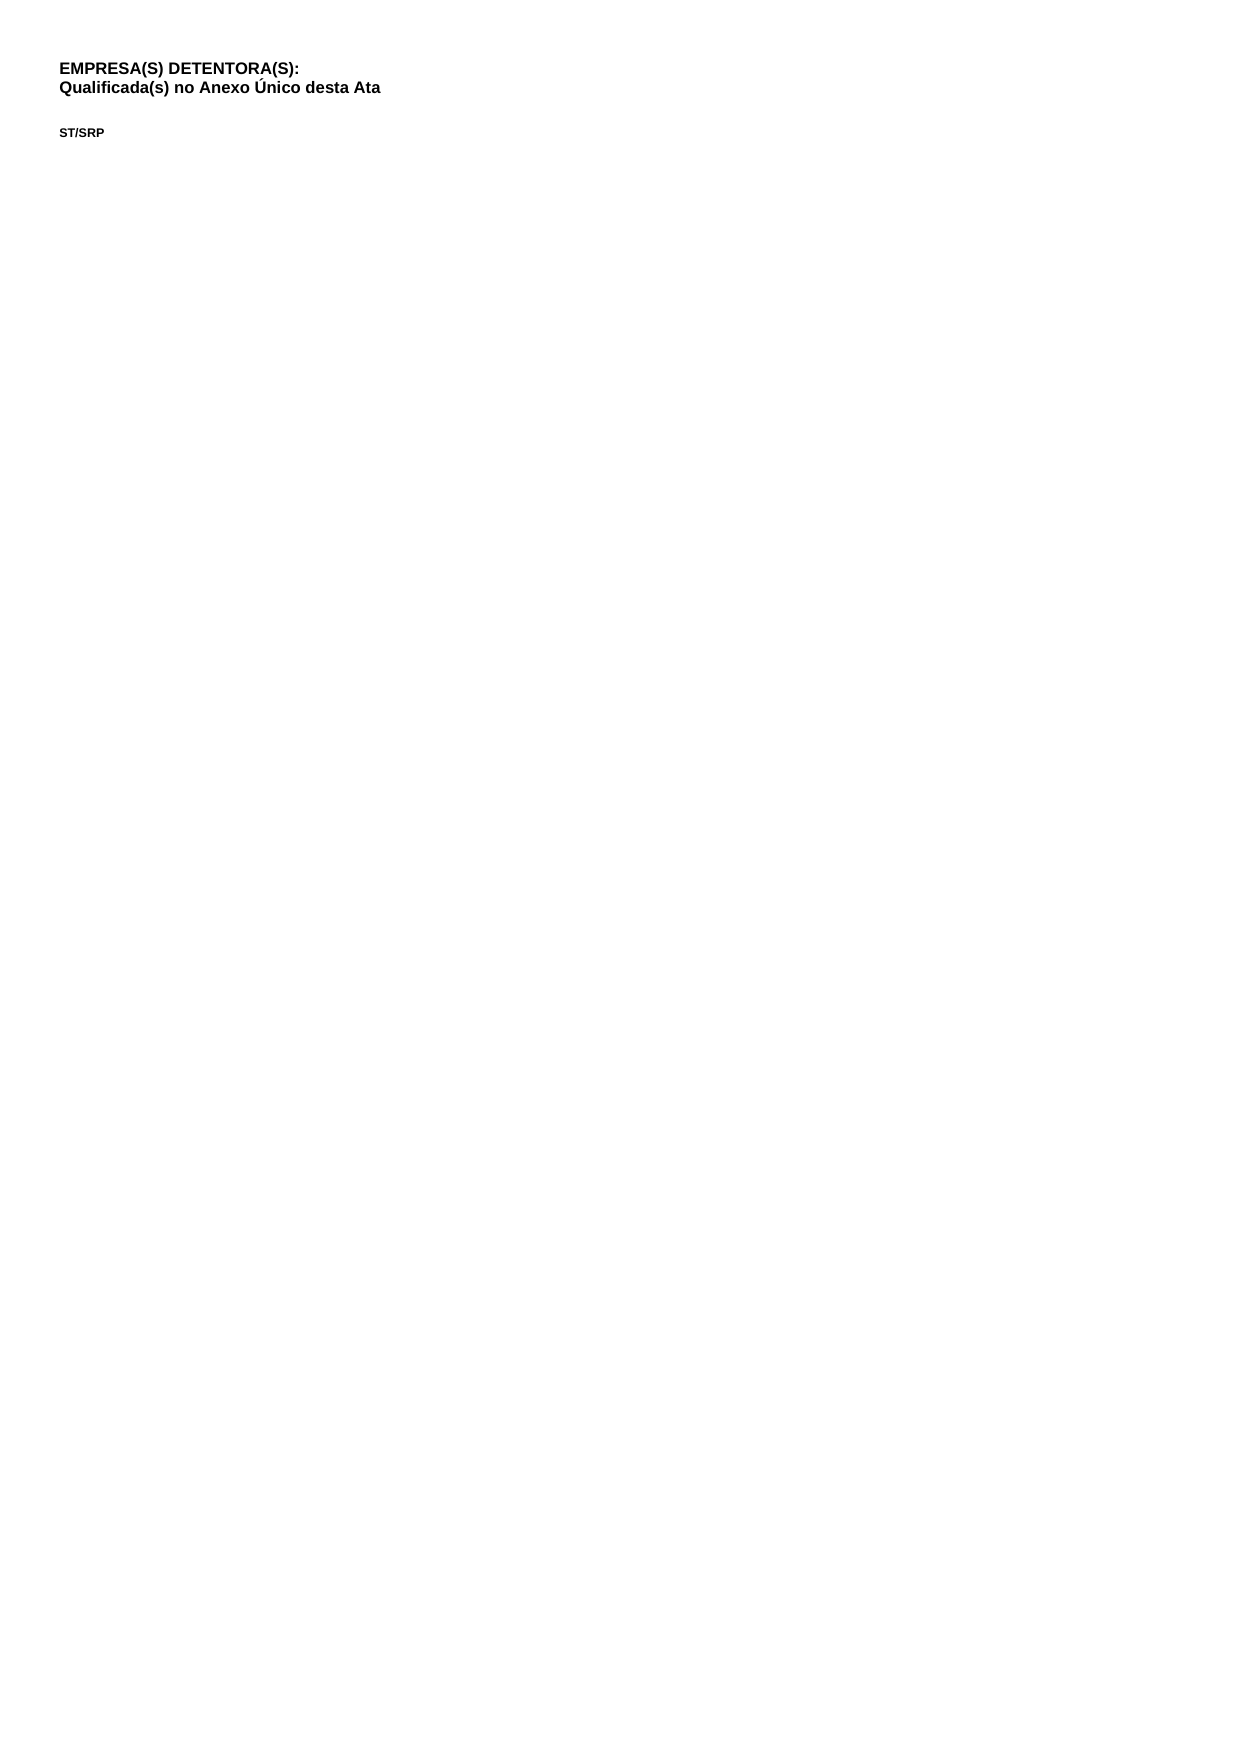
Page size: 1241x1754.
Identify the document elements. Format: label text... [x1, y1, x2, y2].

text ST/SRP [59, 126, 1194, 141]
text Qualificada(s) no Anexo Único desta Ata [59, 78, 1194, 97]
text EMPRESA(S) DETENTORA(S): [59, 59, 1194, 78]
